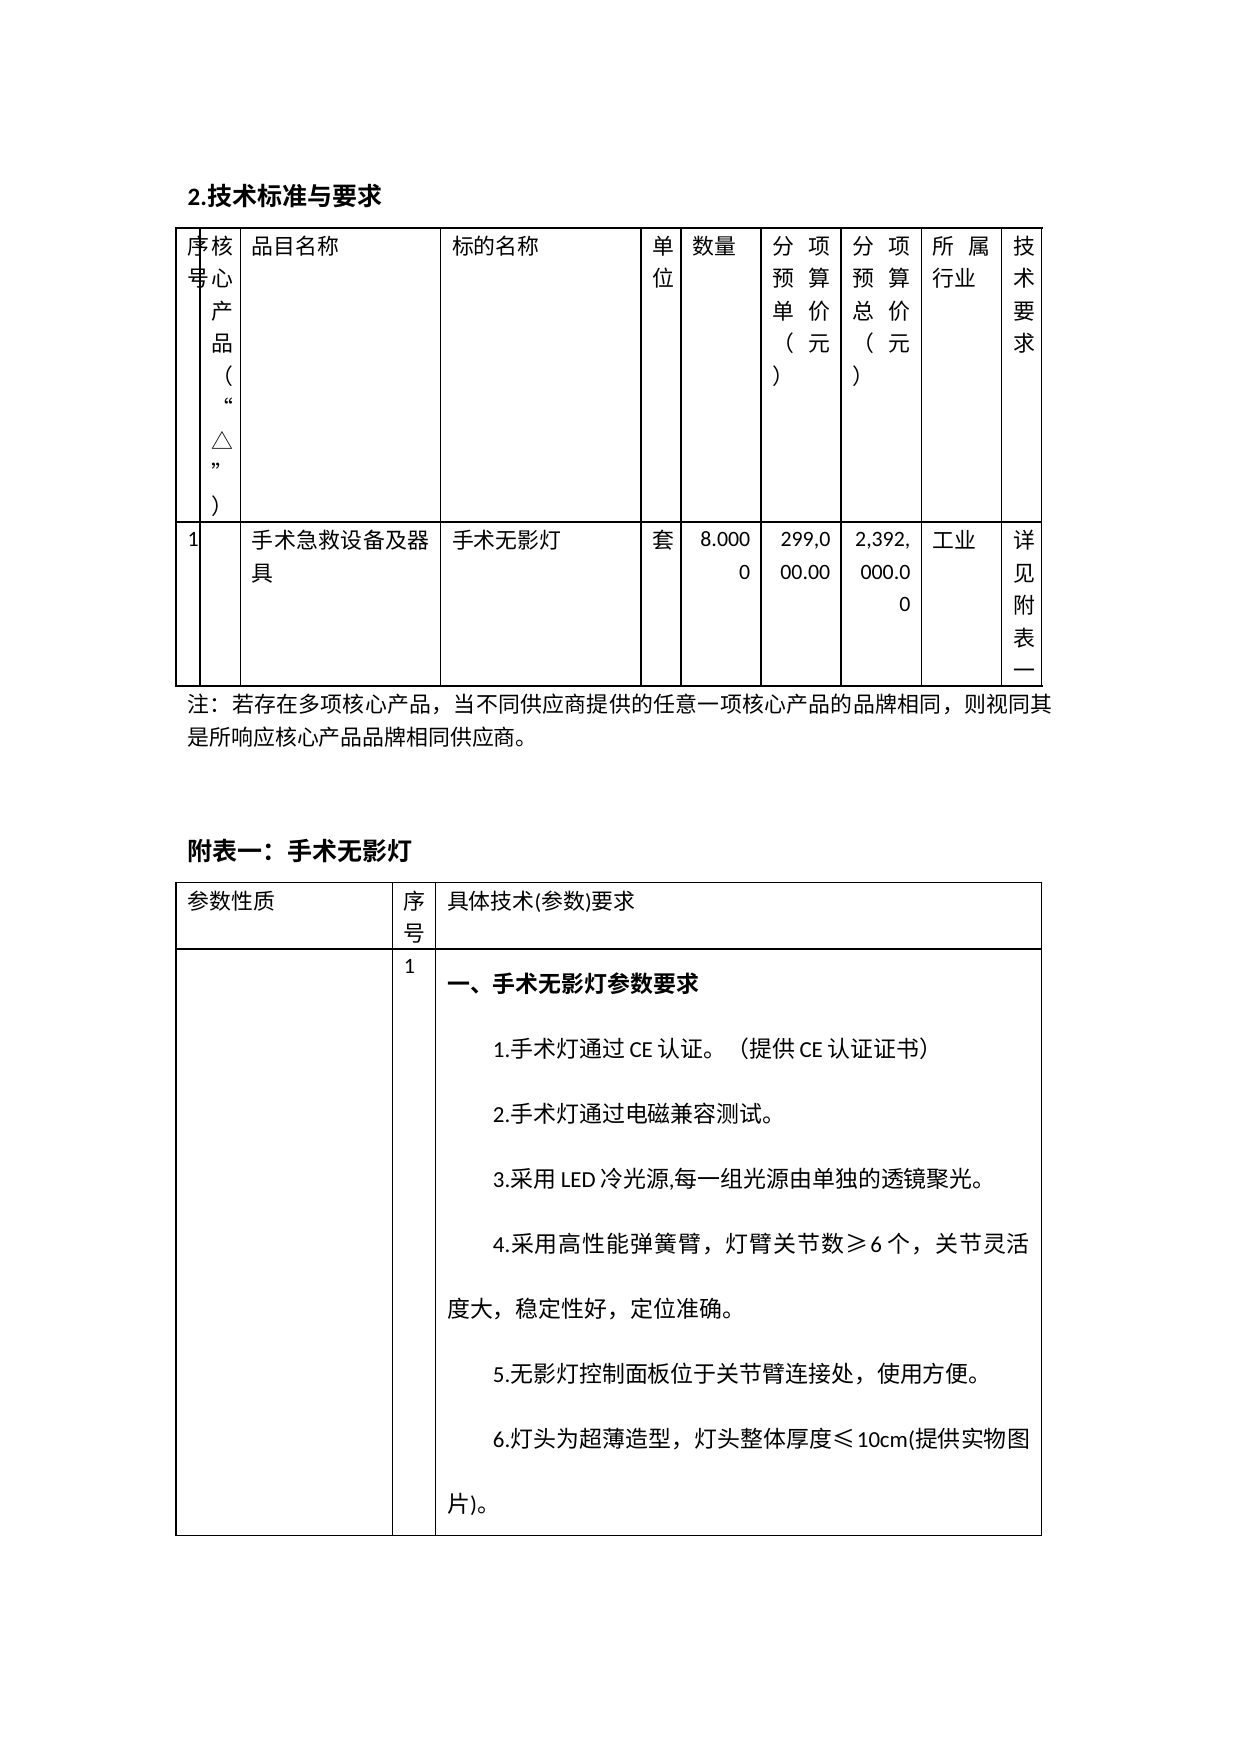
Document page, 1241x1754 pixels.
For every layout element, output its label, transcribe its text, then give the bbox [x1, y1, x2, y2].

table_cell 手术急救设备及器具 [241, 523, 440, 685]
table_cell 2,392,000.00 [842, 523, 921, 685]
table_cell [201, 523, 240, 685]
table_header 单位 [642, 229, 680, 521]
table_cell [177, 950, 392, 1535]
table_header 技术要求 [1002, 229, 1041, 521]
table_header 数量 [682, 229, 760, 521]
text 注：若存在多项核心产品，当不同供应商提供的任意一项核心产品的品牌相同，则视同其是所响应核心产品品牌相同供应商。 [187, 687, 1053, 752]
table_header 品目名称 [241, 229, 440, 521]
table_header 标的名称 [441, 229, 640, 521]
table_cell 套 [642, 523, 680, 685]
table_cell 手术无影灯 [441, 523, 640, 685]
text 2.技术标准与要求 [187, 162, 1053, 227]
table_header 序号 [177, 229, 199, 521]
table_header 参数性质 [177, 883, 392, 948]
table_cell 一、手术无影灯参数要求 1.手术灯通过CE认证。（提供CE认证证书） 2.手术灯通过电磁兼容测试。 3.采用LED冷光源,每一组光源由单独的透镜聚光。 4.采用高性能弹簧臂，灯臂关节数≥6个，关节灵活度大，稳定性好，定位准确。 5.无影灯控制面板位于关节臂连接处，使用方便。 6.灯头为超薄造型，灯头整体厚度≤10cm(提供实物图片)。 [436, 950, 1041, 1535]
table_cell 8.0000 [682, 523, 760, 685]
text 附表一：手术无影灯 [187, 817, 1053, 882]
table_header 分项预算总价（元） [842, 229, 921, 521]
table_cell 详见附表一 [1002, 523, 1041, 685]
table_header 核心产品（“△”） [201, 229, 240, 521]
table_header 序号 [393, 883, 435, 948]
table_header 分项预算单价（元） [762, 229, 840, 521]
table_cell 299,000.00 [762, 523, 840, 685]
table_cell 工业 [922, 523, 1001, 685]
table_header 具体技术(参数)要求 [436, 883, 1041, 948]
table_cell 1 [393, 950, 435, 1535]
table_cell 1 [177, 523, 199, 685]
table_header 所属行业 [922, 229, 1001, 521]
